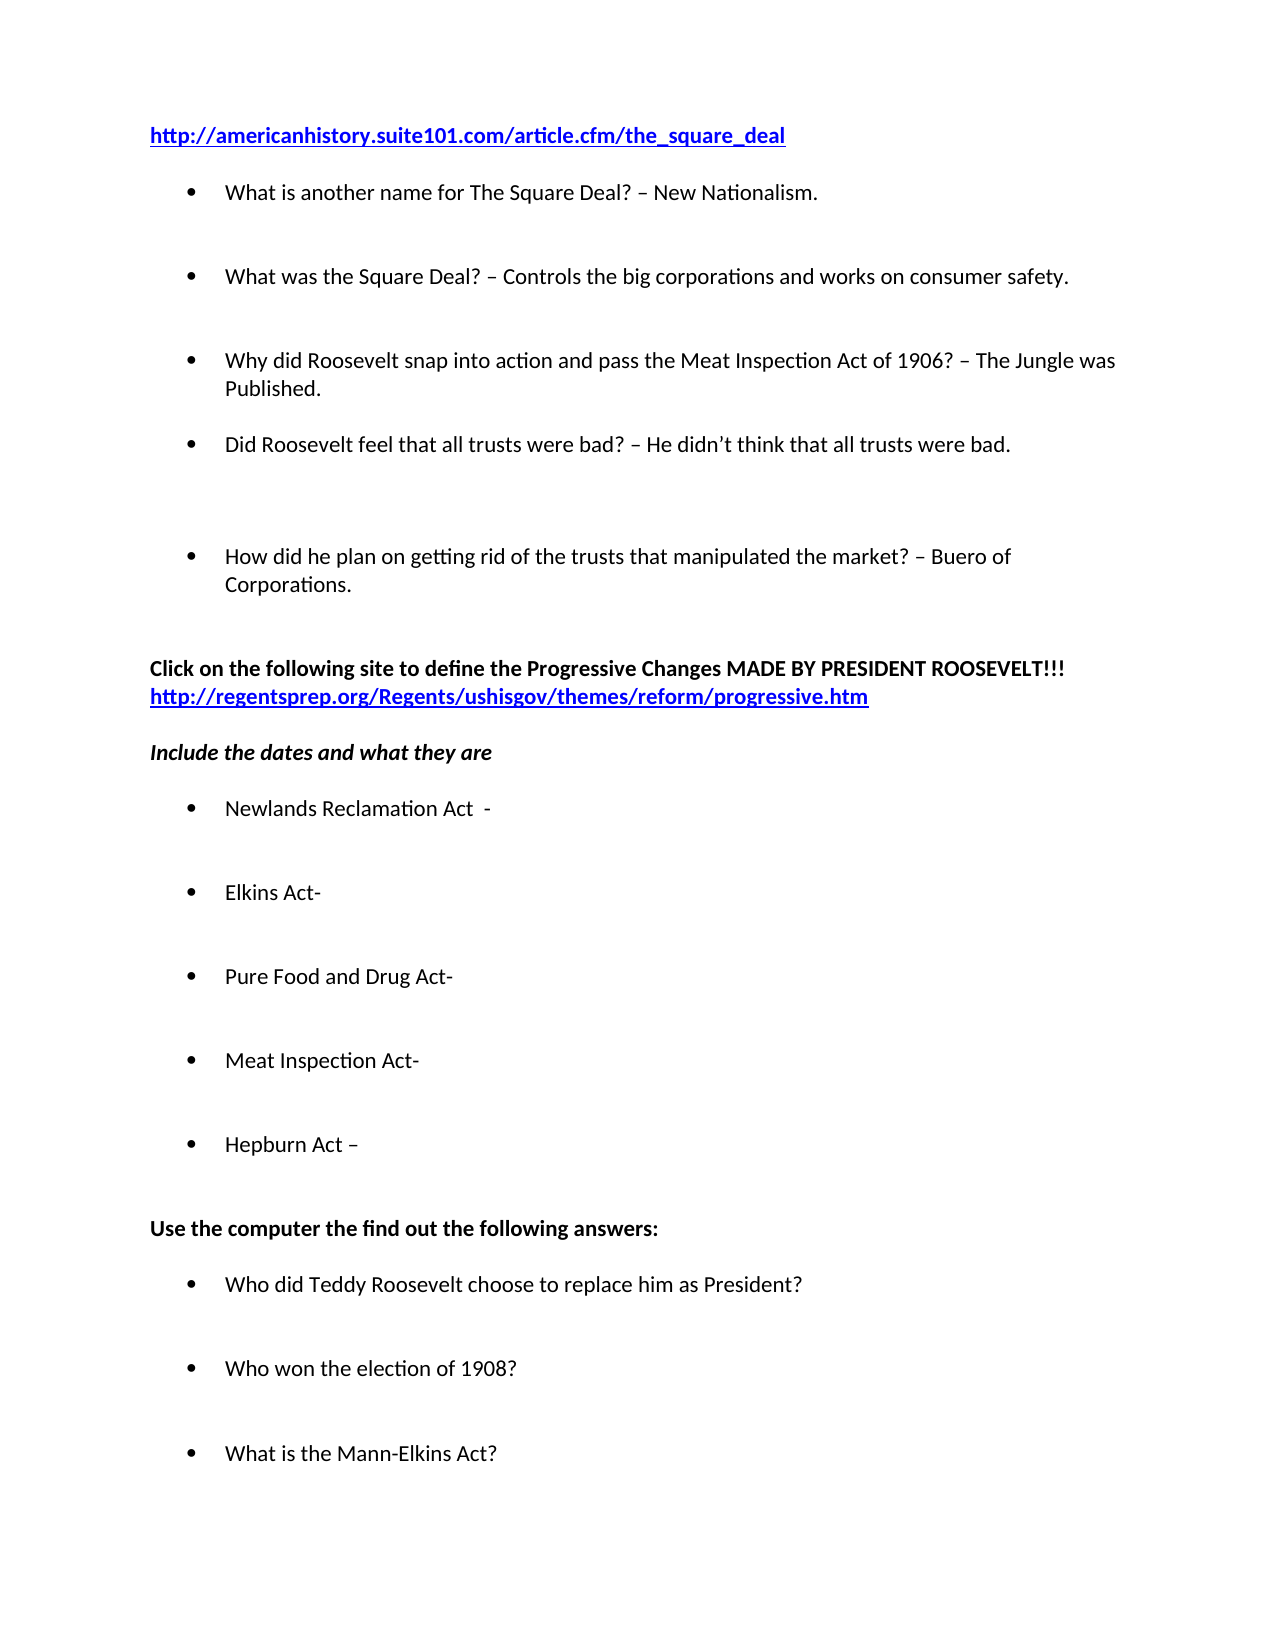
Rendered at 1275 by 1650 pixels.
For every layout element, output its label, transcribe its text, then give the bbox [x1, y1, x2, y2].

list Did Roosevelt feel that all trusts were bad? – He didn’t think that all trusts were bad. [187, 430, 1125, 458]
list Who won the election of 1908? [187, 1354, 1125, 1383]
text Use the computer the find out the following answers: [150, 1214, 1125, 1242]
text http://americanhistory.suite101.com/article.cfm/the_square_deal [150, 122, 1125, 150]
list What is another name for The Square Deal? – New Nationalism. [187, 178, 1125, 206]
list Pure Food and Drug Act- [187, 962, 1125, 990]
list Hepburn Act – [187, 1130, 1125, 1158]
text Include the dates and what they are [150, 738, 1125, 766]
list Newlands Reclamation Act - [187, 794, 1125, 822]
list Why did Roosevelt snap into action and pass the Meat Inspection Act of 1906? – The Jungle was Published. [187, 346, 1125, 402]
list What was the Square Deal? – Controls the big corporations and works on consumer safety. [187, 262, 1125, 290]
list Meat Inspection Act- [187, 1046, 1125, 1074]
list Elkins Act- [187, 878, 1125, 906]
text http://regentsprep.org/Regents/ushisgov/themes/reform/progressive.htm [150, 682, 1125, 710]
text Click on the following site to define the Progressive Changes MADE BY PRESIDENT ROOSEVELT!!! [150, 654, 1125, 682]
list How did he plan on getting rid of the trusts that manipulated the market? – Buero of Corporations. [187, 542, 1125, 598]
list Who did Teddy Roosevelt choose to replace him as President? [187, 1271, 1125, 1298]
list What is the Mann-Elkins Act? [187, 1439, 1125, 1467]
